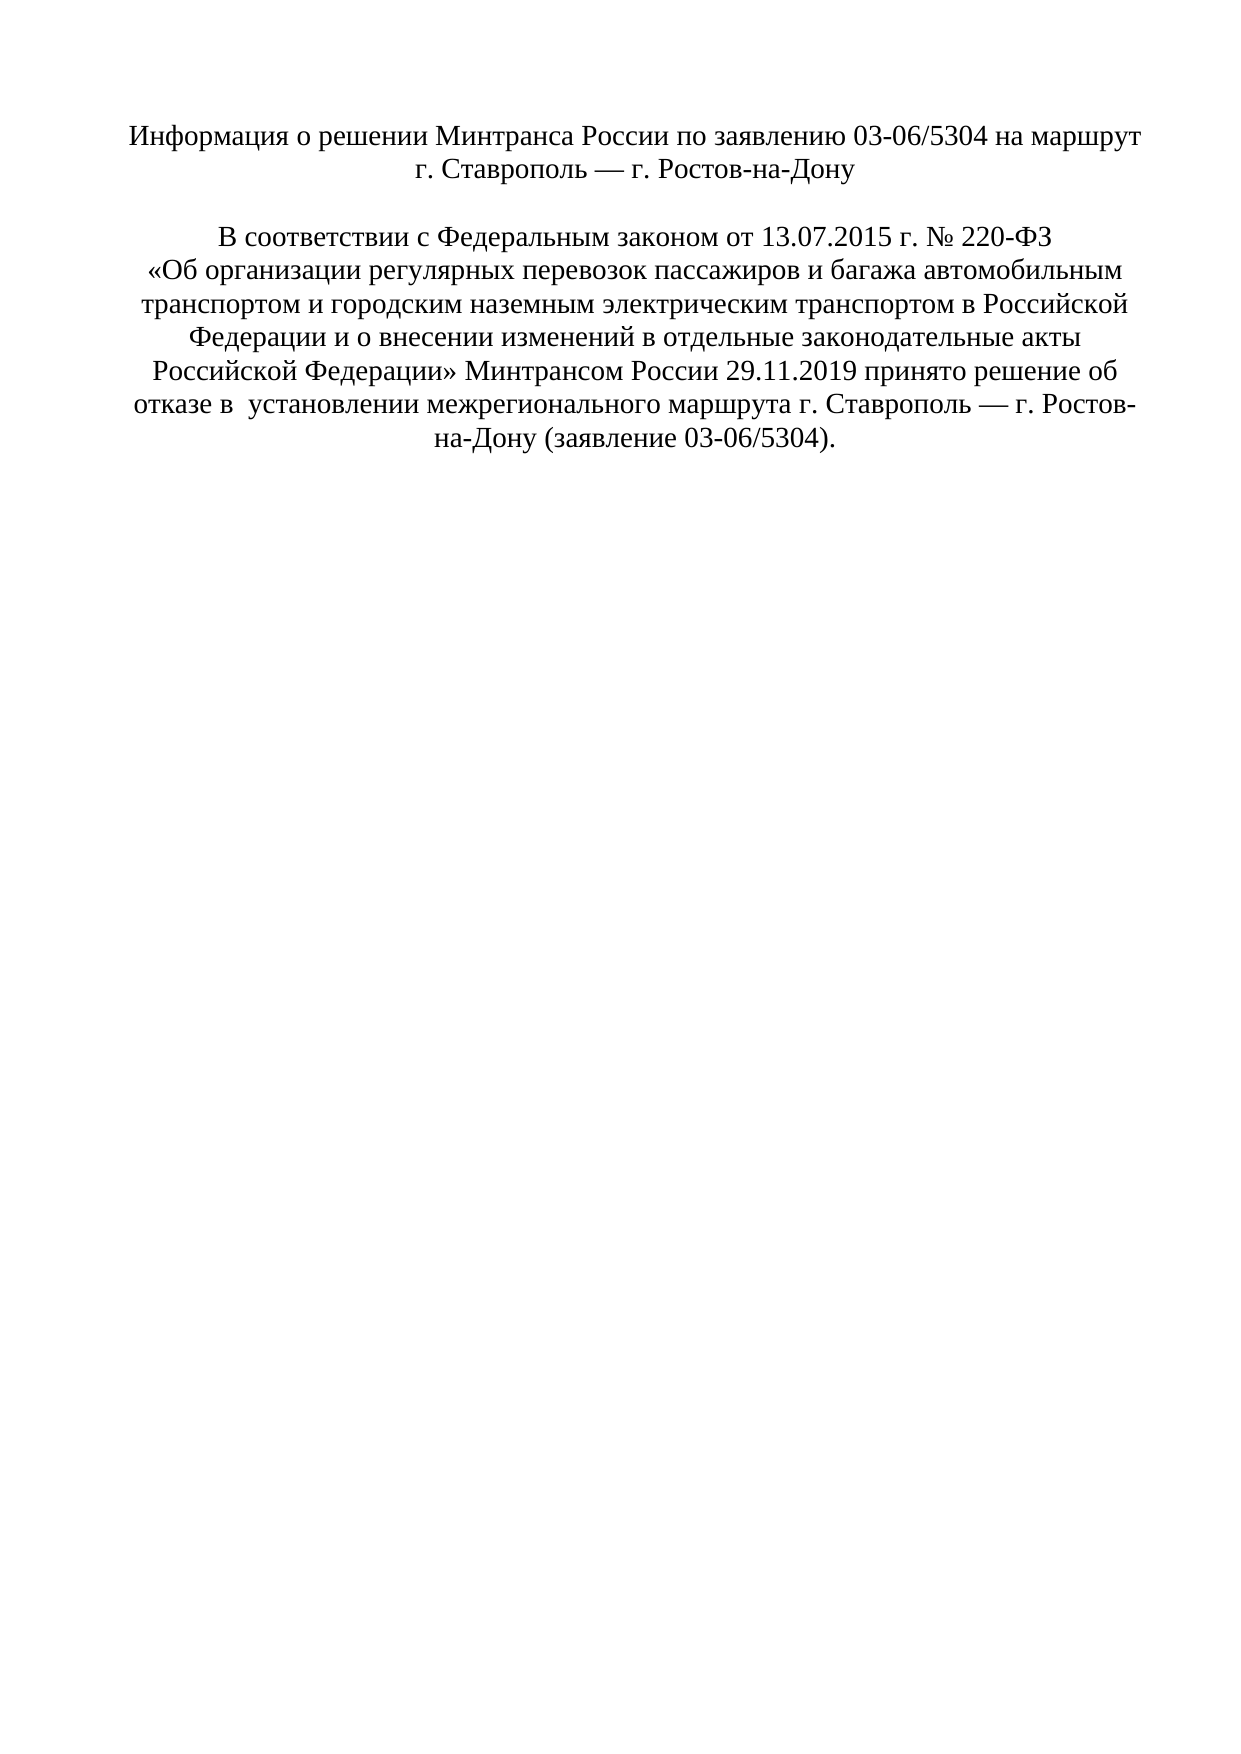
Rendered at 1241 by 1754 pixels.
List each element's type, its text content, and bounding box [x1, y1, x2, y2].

text Информация о решении Минтранса России по заявлению 03-06/5304 на маршрут г. Ставрополь — г. Ростов-на-Дону [118, 118, 1152, 185]
text В соответствии с Федеральным законом от 13.07.2015 г. № 220-ФЗ «Об организации регулярных перевозок пассажиров и багажа автомобильным транспортом и городским наземным электрическим транспортом в Российской Федерации и о внесении изменений в отдельные законодательные акты Российской Федерации» Минтрансом России 29.11.2019 принято решение об отказе в установлении межрегионального маршрута г. Ставрополь — г. Ростов-на-Дону (заявление 03-06/5304). [118, 219, 1152, 453]
